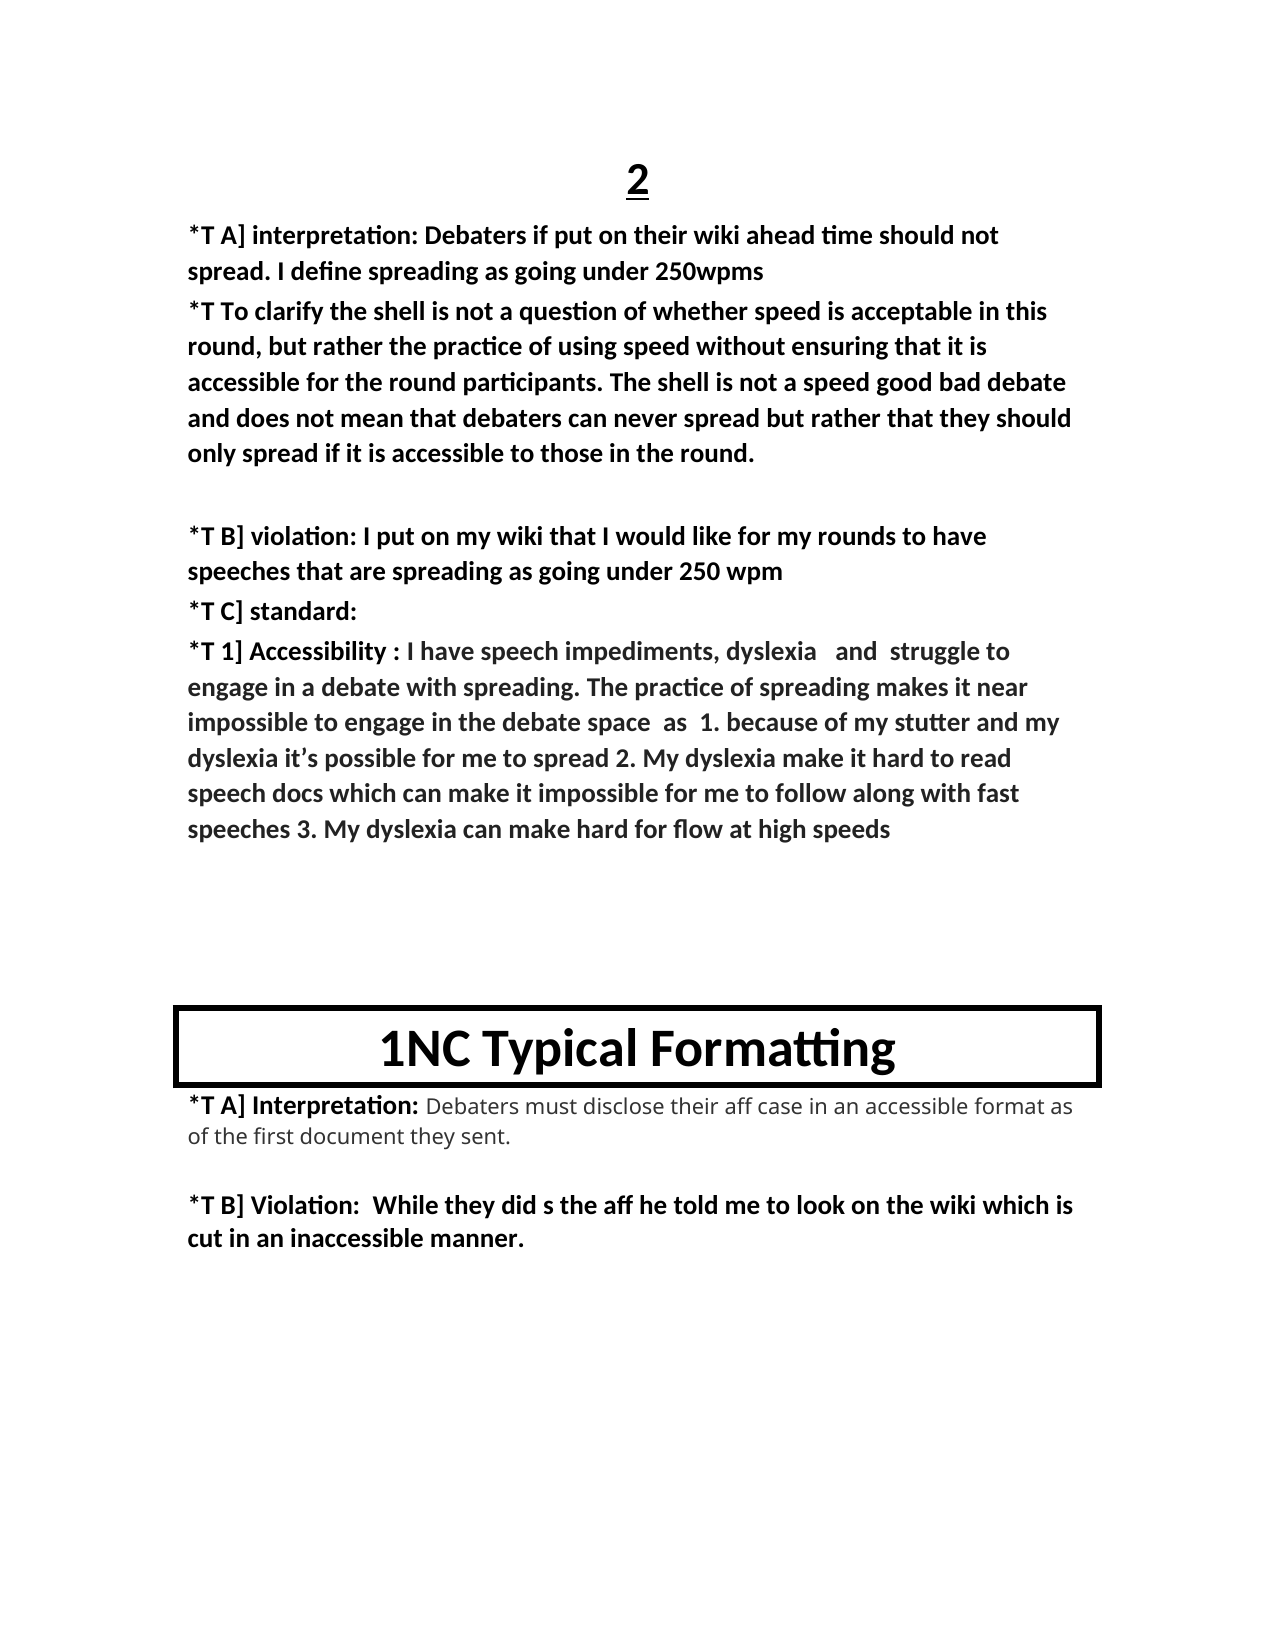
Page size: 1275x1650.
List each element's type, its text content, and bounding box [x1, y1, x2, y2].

text 1NC Typical Formatting [179, 1011, 1096, 1082]
subtitle *T B] violation: I put on my wiki that I would like for my rounds to have speeches that are spreading as going under 250 wpm [187, 519, 1087, 587]
subtitle *T 1] Accessibility : I have speech impediments, dyslexia and struggle to engage in a debate with spreading. The practice of spreading makes it near impossible to engage in the debate space as 1. because of my stutter and my dyslexia it’s possible for me to spread 2. My dyslexia make it hard to read speech docs which can make it impossible for me to follow along with fast speeches 3. My dyslexia can make hard for flow at high speeds [187, 634, 1087, 845]
text *T A] Interpretation: Debaters must disclose their aff case in an accessible format as of the first document they sent. [187, 1088, 1087, 1151]
subtitle *T C] standard: [187, 594, 1087, 627]
subtitle *T A] interpretation: Debaters if put on their wiki ahead time should not spread. I define spreading as going under 250wpms [187, 218, 1087, 287]
text 2 [187, 150, 1087, 206]
subtitle *T To clarify the shell is not a question of whether speed is acceptable in this round, but rather the practice of using speed without ensuring that it is accessible for the round participants. The shell is not a speed good bad debate and does not mean that debaters can never spread but rather that they should only spread if it is accessible to those in the round. [187, 294, 1087, 469]
text *T B] Violation: While they did s the aff he told me to look on the wiki which is cut in an inaccessible manner. [187, 1188, 1087, 1254]
